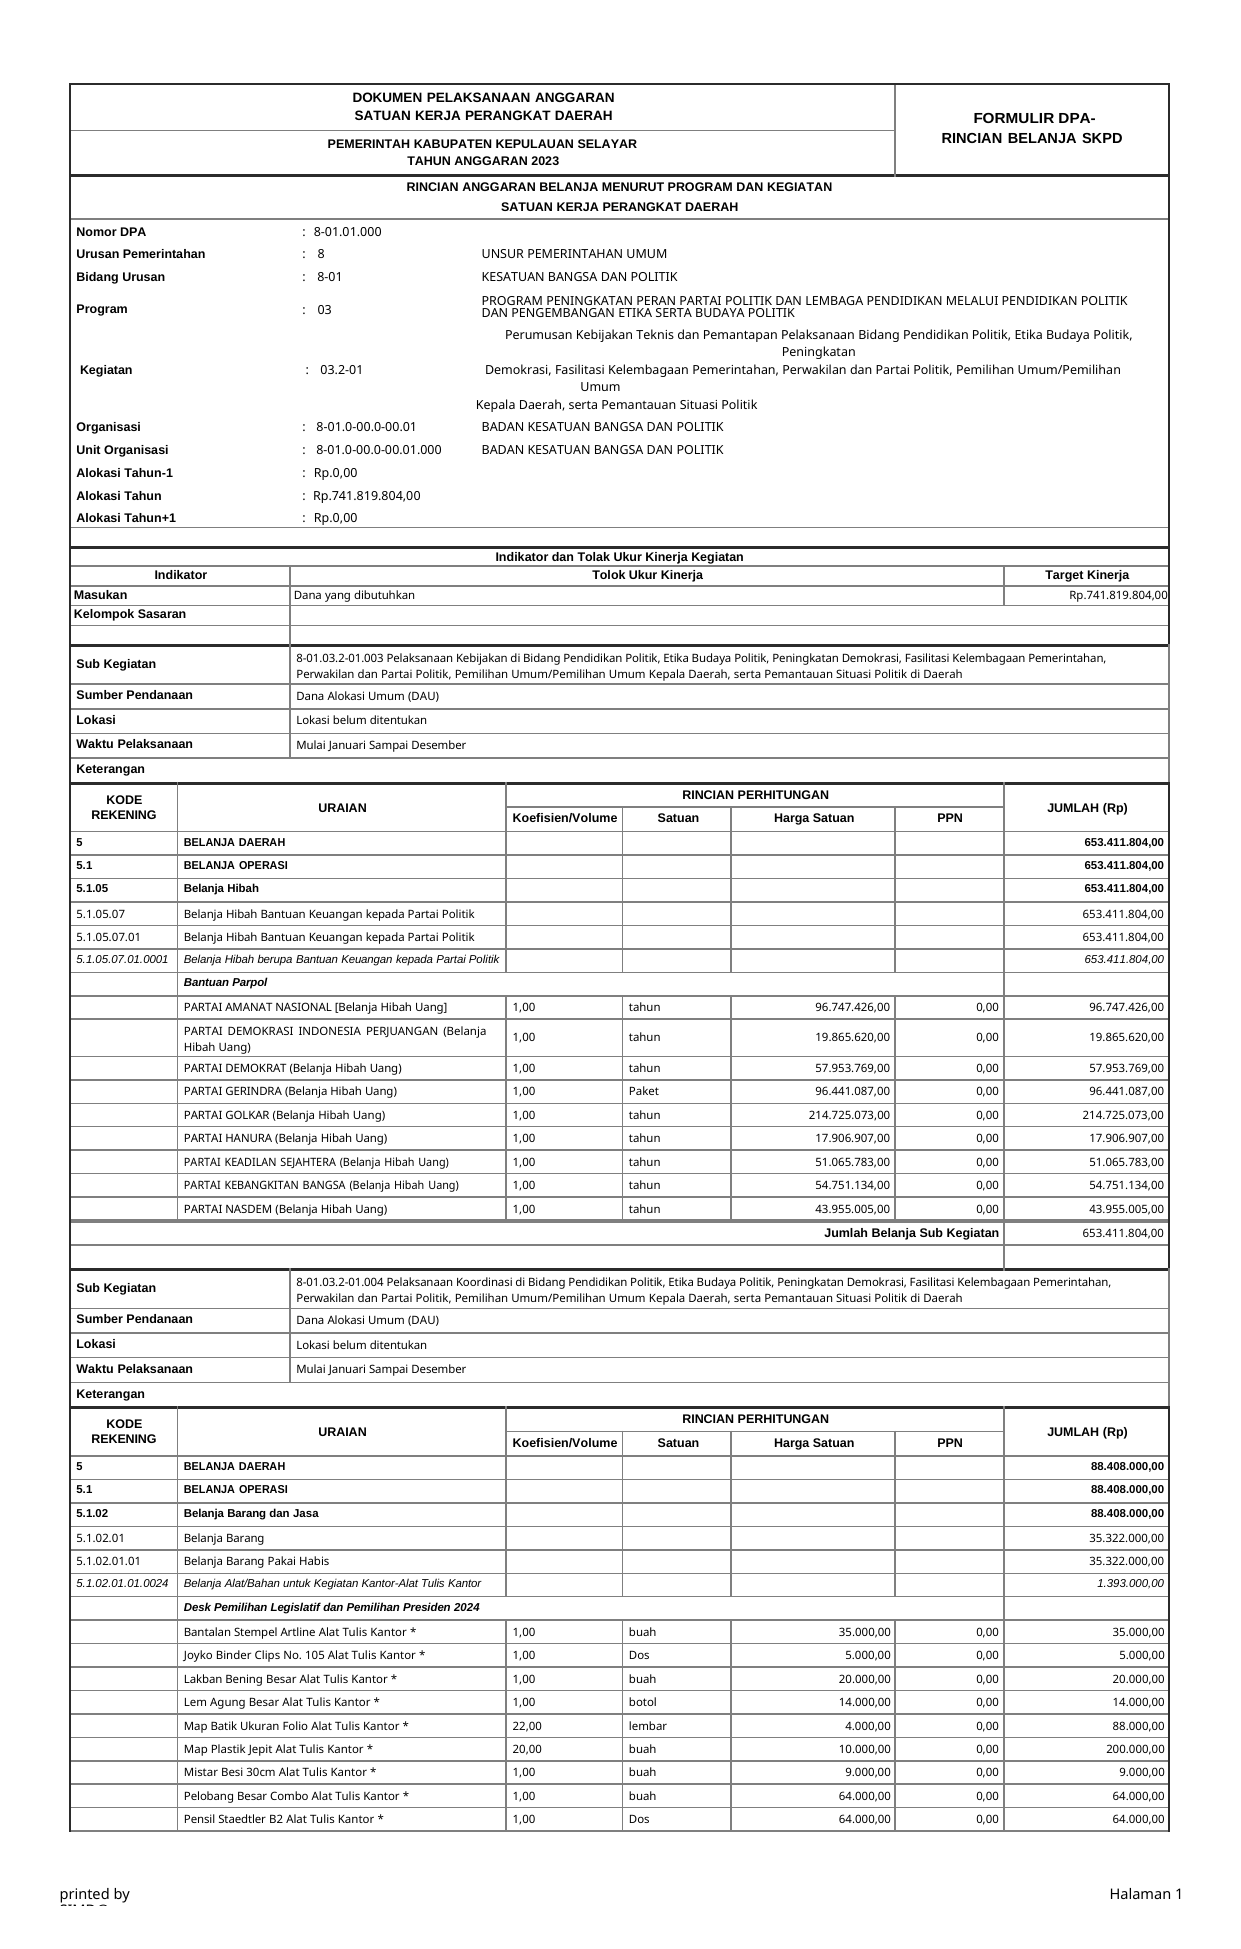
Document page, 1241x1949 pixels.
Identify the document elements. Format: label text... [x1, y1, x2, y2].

table_cell buah [623, 1762, 730, 1783]
table_cell [71, 973, 177, 995]
table_cell Dos [623, 1808, 730, 1830]
table_cell botol [623, 1691, 730, 1713]
table_header DOKUMEN PELAKSANAAN ANGGARAN SATUAN KERJA PERANGKAT DAERAH [71, 85, 894, 130]
table_cell PARTAI DEMOKRAT (Belanja Hibah Uang) [178, 1057, 505, 1079]
table_cell 96.747.426,00 [1005, 997, 1168, 1018]
table_cell [507, 856, 622, 878]
table_cell 1.393.000,00 [1005, 1574, 1168, 1596]
table_cell 0,00 [896, 1621, 1003, 1643]
table_cell [732, 856, 894, 878]
table_cell Dana Alokasi Umum (DAU) [291, 685, 1168, 708]
table_cell Lokasi [71, 1334, 289, 1357]
table_cell Rp.741.819.804,00 [1005, 587, 1168, 605]
table_cell Koefisien/Volume [507, 1432, 622, 1455]
table_cell [507, 926, 622, 948]
table_cell [71, 528, 1168, 546]
table_cell Mistar Besi 30cm Alat Tulis Kantor * [178, 1762, 505, 1783]
table_cell 54.751.134,00 [1005, 1174, 1168, 1196]
table_cell 9.000,00 [1005, 1762, 1168, 1783]
table_cell 1,00 [507, 1151, 622, 1173]
table_cell 57.953.769,00 [732, 1057, 894, 1079]
table_cell 0,00 [896, 1020, 1003, 1056]
table_cell [732, 1504, 894, 1526]
table_cell 1,00 [507, 1174, 622, 1196]
table_cell [71, 1762, 177, 1783]
table_cell 0,00 [896, 1174, 1003, 1196]
table_header FORMULIR DPA- RINCIAN BELANJA SKPD [896, 85, 1168, 173]
table_cell Paket [623, 1081, 730, 1102]
table_cell 214.725.073,00 [732, 1104, 894, 1126]
table_cell 1,00 [507, 1057, 622, 1079]
table_cell [71, 1104, 177, 1126]
table_cell PARTAI HANURA (Belanja Hibah Uang) [178, 1127, 505, 1149]
table_cell PARTAI NASDEM (Belanja Hibah Uang) [178, 1198, 505, 1219]
table_cell Lakban Bening Besar Alat Tulis Kantor * [178, 1668, 505, 1689]
table_cell [896, 1551, 1003, 1572]
table_cell Mulai Januari Sampai Desember [291, 1358, 1168, 1382]
table_cell KODE REKENING [71, 785, 177, 831]
table_cell [732, 1574, 894, 1596]
table_cell PARTAI GERINDRA (Belanja Hibah Uang) [178, 1081, 505, 1102]
table_cell 653.411.804,00 [1005, 926, 1168, 948]
table_cell 5.1.02.01 [71, 1527, 177, 1549]
table_cell 1,00 [507, 1104, 622, 1126]
table_cell [623, 832, 730, 854]
table_cell [623, 1551, 730, 1572]
table_cell Sub Kegiatan [71, 1271, 289, 1307]
table_cell [732, 879, 894, 901]
table_cell Target Kinerja [1005, 567, 1168, 585]
table_cell Belanja Hibah berupa Bantuan Keuangan kepada Partai Politik [178, 950, 505, 971]
table_cell PARTAI DEMOKRASI INDONESIA PERJUANGAN (Belanja Hibah Uang) [178, 1020, 505, 1056]
table_cell URAIAN [178, 1409, 505, 1455]
table_cell [71, 1151, 177, 1173]
table_cell Keterangan [71, 759, 1168, 782]
table_cell [896, 879, 1003, 901]
table_cell 5 [71, 832, 177, 854]
table_cell 0,00 [896, 1198, 1003, 1219]
table_cell KODE REKENING [71, 1409, 177, 1455]
table_cell [71, 1644, 177, 1666]
table_cell [71, 1621, 177, 1643]
table_cell 35.000,00 [732, 1621, 894, 1643]
table_cell Belanja Hibah Bantuan Keuangan kepada Partai Politik [178, 926, 505, 948]
table_cell Dana yang dibutuhkan [291, 587, 1003, 605]
table_cell RINCIAN ANGGARAN BELANJA MENURUT PROGRAM DAN KEGIATAN SATUAN KERJA PERANGKAT DAERAH [71, 177, 1168, 218]
table_cell [71, 1198, 177, 1219]
table_cell 43.955.005,00 [732, 1198, 894, 1219]
table_cell 653.411.804,00 [1005, 856, 1168, 878]
table_cell PARTAI GOLKAR (Belanja Hibah Uang) [178, 1104, 505, 1126]
table_cell [623, 1527, 730, 1549]
table_cell Lokasi [71, 710, 289, 732]
table_cell Lokasi belum ditentukan [291, 710, 1168, 732]
table_cell Harga Satuan [732, 808, 894, 831]
table_cell [732, 1551, 894, 1572]
table_cell 0,00 [896, 1785, 1003, 1807]
table_cell 1,00 [507, 1621, 622, 1643]
table_cell Bantuan Parpol [178, 973, 1003, 995]
table_cell [71, 1597, 177, 1619]
table_cell [507, 903, 622, 924]
table_cell PARTAI AMANAT NASIONAL [Belanja Hibah Uang] [178, 997, 505, 1018]
table_cell 96.747.426,00 [732, 997, 894, 1018]
table_cell Belanja Alat/Bahan untuk Kegiatan Kantor-Alat Tulis Kantor [178, 1574, 505, 1596]
table_cell 653.411.804,00 [1005, 879, 1168, 901]
table_cell Satuan [623, 808, 730, 831]
table_cell [732, 1527, 894, 1549]
table_cell 88.408.000,00 [1005, 1504, 1168, 1526]
table_cell 64.000,00 [732, 1785, 894, 1807]
table_cell 5.000,00 [1005, 1644, 1168, 1666]
table_cell [71, 1020, 177, 1056]
table_cell Lem Agung Besar Alat Tulis Kantor * [178, 1691, 505, 1713]
table_cell 1,00 [507, 1762, 622, 1783]
table_cell [623, 1480, 730, 1502]
table_cell 653.411.804,00 [1005, 1223, 1168, 1244]
table_cell PARTAI KEBANGKITAN BANGSA (Belanja Hibah Uang) [178, 1174, 505, 1196]
table_cell tahun [623, 1198, 730, 1219]
table_cell Map Plastik Jepit Alat Tulis Kantor * [178, 1738, 505, 1760]
table_cell Kelompok Sasaran [71, 606, 289, 624]
table_cell 35.000,00 [1005, 1621, 1168, 1643]
table_cell [896, 832, 1003, 854]
table_cell Koefisien/Volume [507, 808, 622, 831]
table_cell tahun [623, 1127, 730, 1149]
table_cell 5.1.05.07 [71, 903, 177, 924]
table_cell 64.000,00 [1005, 1785, 1168, 1807]
table_cell lembar [623, 1715, 730, 1736]
table_cell [507, 1574, 622, 1596]
table_cell Masukan [71, 587, 289, 605]
table_cell 0,00 [896, 1081, 1003, 1102]
table_cell 51.065.783,00 [732, 1151, 894, 1173]
table_cell Bantalan Stempel Artline Alat Tulis Kantor * [178, 1621, 505, 1643]
table_cell 0,00 [896, 1715, 1003, 1736]
table_cell Map Batik Ukuran Folio Alat Tulis Kantor * [178, 1715, 505, 1736]
table_cell Harga Satuan [732, 1432, 894, 1455]
table_cell buah [623, 1738, 730, 1760]
table_cell 1,00 [507, 1198, 622, 1219]
table_cell RINCIAN PERHITUNGAN [507, 1409, 1003, 1431]
table_cell [732, 926, 894, 948]
table_cell 5.1 [71, 1480, 177, 1502]
table_cell 51.065.783,00 [1005, 1151, 1168, 1173]
table_cell [507, 1551, 622, 1572]
table_cell [896, 1574, 1003, 1596]
table_cell [896, 1527, 1003, 1549]
table_cell tahun [623, 1020, 730, 1056]
table_cell 1,00 [507, 1785, 622, 1807]
table_cell Satuan [623, 1432, 730, 1455]
table_cell Mulai Januari Sampai Desember [291, 734, 1168, 757]
table_cell [732, 1480, 894, 1502]
table_cell [1005, 1246, 1168, 1268]
table_cell [71, 1785, 177, 1807]
table_cell Dana Alokasi Umum (DAU) [291, 1309, 1168, 1332]
table_cell [71, 626, 289, 644]
table_cell Joyko Binder Clips No. 105 Alat Tulis Kantor * [178, 1644, 505, 1666]
table_cell 35.322.000,00 [1005, 1551, 1168, 1572]
table_cell 5.1 [71, 856, 177, 878]
table_cell JUMLAH (Rp) [1005, 1409, 1168, 1455]
table_cell Nomor DPA : 8-01.01.000 Urusan Pemerintahan : 8 UNSUR PEMERINTAHAN UMUM Bidang Urusan : 8-01 KESATUAN BANGSA DAN POLITIK Program : 03 PROGRAM PENINGKATAN PERAN PARTAI POLITIK DAN LEMBAGA PENDIDIKAN MELALUI PENDIDIKAN POLITIK DAN PENGEMBANGAN ETIKA SERTA BUDAYA POLITIK Perumusan Kebijakan Teknis dan Pemantapan Pelaksanaan Bidang Pendidikan Politik, Etika Budaya Politik, Peningkatan Kegiatan : 03.2-01 Demokrasi, Fasilitasi Kelembagaan Pemerintahan, Perwakilan dan Partai Politik, Pemilihan Umum/Pemilihan Umum Kepala Daerah, serta Pemantauan Situasi Politik Organisasi : 8-01.0-00.0-00.01 BADAN KESATUAN BANGSA DAN POLITIK Unit Organisasi : 8-01.0-00.0-00.01.000 BADAN KESATUAN BANGSA DAN POLITIK Alokasi Tahun-1 : Rp.0,00 Alokasi Tahun : Rp.741.819.804,00 Alokasi Tahun+1 : Rp.0,00 [71, 220, 1168, 526]
table_cell 96.441.087,00 [732, 1081, 894, 1102]
table_cell [1005, 973, 1168, 995]
table_cell Pensil Staedtler B2 Alat Tulis Kantor * [178, 1808, 505, 1830]
table_cell Desk Pemilihan Legislatif dan Pemilihan Presiden 2024 [178, 1597, 1003, 1619]
table_cell [623, 879, 730, 901]
table_cell BELANJA OPERASI [178, 1480, 505, 1502]
table_cell Sub Kegiatan [71, 647, 289, 683]
table_cell 20.000,00 [732, 1668, 894, 1689]
table_cell [71, 1738, 177, 1760]
table_cell 14.000,00 [1005, 1691, 1168, 1713]
table_cell [71, 1808, 177, 1830]
table_cell [507, 950, 622, 971]
table_cell 0,00 [896, 1738, 1003, 1760]
table_cell 57.953.769,00 [1005, 1057, 1168, 1079]
table_cell [623, 950, 730, 971]
table_cell 10.000,00 [732, 1738, 894, 1760]
table_cell 0,00 [896, 1127, 1003, 1149]
table_cell 5.1.02.01.01 [71, 1551, 177, 1572]
table_cell 43.955.005,00 [1005, 1198, 1168, 1219]
table_cell buah [623, 1668, 730, 1689]
table_cell [623, 856, 730, 878]
table_cell 64.000,00 [732, 1808, 894, 1830]
table_cell PEMERINTAH KABUPATEN KEPULAUAN SELAYAR TAHUN ANGGARAN 2023 [71, 131, 894, 173]
table_cell [623, 926, 730, 948]
table_cell [71, 1246, 1003, 1268]
table_cell 0,00 [896, 1644, 1003, 1666]
table_cell Lokasi belum ditentukan [291, 1334, 1168, 1357]
table_cell Sumber Pendanaan [71, 685, 289, 708]
table_cell BELANJA DAERAH [178, 1457, 505, 1479]
table_cell [507, 1504, 622, 1526]
table_cell 88.408.000,00 [1005, 1480, 1168, 1502]
table_cell URAIAN [178, 785, 505, 831]
table_cell [732, 950, 894, 971]
table_cell 1,00 [507, 1081, 622, 1102]
table_cell 1,00 [507, 1020, 622, 1056]
table_cell 1,00 [507, 997, 622, 1018]
table_cell Waktu Pelaksanaan [71, 734, 289, 757]
table_cell [732, 903, 894, 924]
table_cell 0,00 [896, 1057, 1003, 1079]
table_cell 20.000,00 [1005, 1668, 1168, 1689]
table_cell 0,00 [896, 1808, 1003, 1830]
table_cell 17.906.907,00 [732, 1127, 894, 1149]
table_cell [71, 1081, 177, 1102]
table_cell tahun [623, 1104, 730, 1126]
table_cell 1,00 [507, 1668, 622, 1689]
table_cell 0,00 [896, 1151, 1003, 1173]
table_cell RINCIAN PERHITUNGAN [507, 785, 1003, 806]
table_cell 1,00 [507, 1808, 622, 1830]
table_cell 4.000,00 [732, 1715, 894, 1736]
table_cell [732, 832, 894, 854]
table_cell BELANJA DAERAH [178, 832, 505, 854]
table_cell 0,00 [896, 1104, 1003, 1126]
table_cell tahun [623, 1151, 730, 1173]
table_cell [71, 997, 177, 1018]
table_cell 5.1.02.01.01.0024 [71, 1574, 177, 1596]
table_cell [507, 832, 622, 854]
table_cell [291, 626, 1168, 644]
table_cell [896, 1480, 1003, 1502]
table_cell 0,00 [896, 1691, 1003, 1713]
table_cell [623, 1504, 730, 1526]
table_cell Tolok Ukur Kinerja [291, 567, 1003, 585]
table_cell [291, 606, 1168, 624]
table_cell Keterangan [71, 1383, 1168, 1406]
table_cell [732, 1457, 894, 1479]
table_cell [507, 1480, 622, 1502]
table_cell Belanja Hibah [178, 879, 505, 901]
table_cell [507, 1527, 622, 1549]
table_cell 19.865.620,00 [732, 1020, 894, 1056]
table_cell 5 [71, 1457, 177, 1479]
table_cell [71, 1127, 177, 1149]
table_cell Indikator [71, 567, 289, 585]
table_cell Belanja Barang Pakai Habis [178, 1551, 505, 1572]
table_cell [896, 856, 1003, 878]
table_cell 20,00 [507, 1738, 622, 1760]
table_cell 0,00 [896, 1668, 1003, 1689]
table_cell 5.1.02 [71, 1504, 177, 1526]
table_cell PPN [896, 808, 1003, 831]
table_cell 9.000,00 [732, 1762, 894, 1783]
table_cell 653.411.804,00 [1005, 950, 1168, 971]
table_cell PPN [896, 1432, 1003, 1455]
table_cell BELANJA OPERASI [178, 856, 505, 878]
table_cell [623, 1574, 730, 1596]
table_cell 88.408.000,00 [1005, 1457, 1168, 1479]
table_cell Indikator dan Tolak Ukur Kinerja Kegiatan [71, 549, 1168, 565]
table_cell [623, 903, 730, 924]
table_cell 0,00 [896, 997, 1003, 1018]
table_cell [71, 1174, 177, 1196]
table_cell 88.000,00 [1005, 1715, 1168, 1736]
table_cell 14.000,00 [732, 1691, 894, 1713]
table_cell 5.1.05.07.01 [71, 926, 177, 948]
table_cell [896, 903, 1003, 924]
table_cell tahun [623, 997, 730, 1018]
table_cell 5.1.05 [71, 879, 177, 901]
table_cell 54.751.134,00 [732, 1174, 894, 1196]
table_cell 8-01.03.2-01.004 Pelaksanaan Koordinasi di Bidang Pendidikan Politik, Etika Budaya Politik, Peningkatan Demokrasi, Fasilitasi Kelembagaan Pemerintahan, Perwakilan dan Partai Politik, Pemilihan Umum/Pemilihan Umum Kepala Daerah, serta Pemantauan Situasi Politik di Daerah [291, 1271, 1168, 1307]
table_cell 214.725.073,00 [1005, 1104, 1168, 1126]
table_cell buah [623, 1785, 730, 1807]
table_cell 1,00 [507, 1691, 622, 1713]
table_cell 1,00 [507, 1127, 622, 1149]
table_cell JUMLAH (Rp) [1005, 785, 1168, 831]
table_cell [71, 1691, 177, 1713]
table_cell buah [623, 1621, 730, 1643]
table_cell Sumber Pendanaan [71, 1309, 289, 1332]
table_cell 35.322.000,00 [1005, 1527, 1168, 1549]
table_cell [507, 879, 622, 901]
table_cell 1,00 [507, 1644, 622, 1666]
table_cell 19.865.620,00 [1005, 1020, 1168, 1056]
table_cell [896, 950, 1003, 971]
table_cell 22,00 [507, 1715, 622, 1736]
table_cell 653.411.804,00 [1005, 903, 1168, 924]
table_cell Belanja Hibah Bantuan Keuangan kepada Partai Politik [178, 903, 505, 924]
table_cell [507, 1457, 622, 1479]
table_cell Belanja Barang dan Jasa [178, 1504, 505, 1526]
table_cell 64.000,00 [1005, 1808, 1168, 1830]
table_cell 5.000,00 [732, 1644, 894, 1666]
table_cell Belanja Barang [178, 1527, 505, 1549]
table_cell Waktu Pelaksanaan [71, 1358, 289, 1382]
table_cell PARTAI KEADILAN SEJAHTERA (Belanja Hibah Uang) [178, 1151, 505, 1173]
table_cell 200.000,00 [1005, 1738, 1168, 1760]
table_cell Jumlah Belanja Sub Kegiatan [71, 1223, 1003, 1244]
table_cell tahun [623, 1174, 730, 1196]
table_cell tahun [623, 1057, 730, 1079]
table_cell 96.441.087,00 [1005, 1081, 1168, 1102]
table_cell 653.411.804,00 [1005, 832, 1168, 854]
table_cell [71, 1715, 177, 1736]
table_cell Pelobang Besar Combo Alat Tulis Kantor * [178, 1785, 505, 1807]
table_cell 8-01.03.2-01.003 Pelaksanaan Kebijakan di Bidang Pendidikan Politik, Etika Budaya Politik, Peningkatan Demokrasi, Fasilitasi Kelembagaan Pemerintahan, Perwakilan dan Partai Politik, Pemilihan Umum/Pemilihan Umum Kepala Daerah, serta Pemantauan Situasi Politik di Daerah [291, 647, 1168, 683]
table_cell [896, 1457, 1003, 1479]
table_cell [896, 1504, 1003, 1526]
table_cell [1005, 1597, 1168, 1619]
table_cell [71, 1668, 177, 1689]
table_cell 5.1.05.07.01.0001 [71, 950, 177, 971]
table_cell 17.906.907,00 [1005, 1127, 1168, 1149]
table_cell [896, 926, 1003, 948]
table_cell [623, 1457, 730, 1479]
table_cell Dos [623, 1644, 730, 1666]
table_cell [71, 1057, 177, 1079]
table_cell 0,00 [896, 1762, 1003, 1783]
